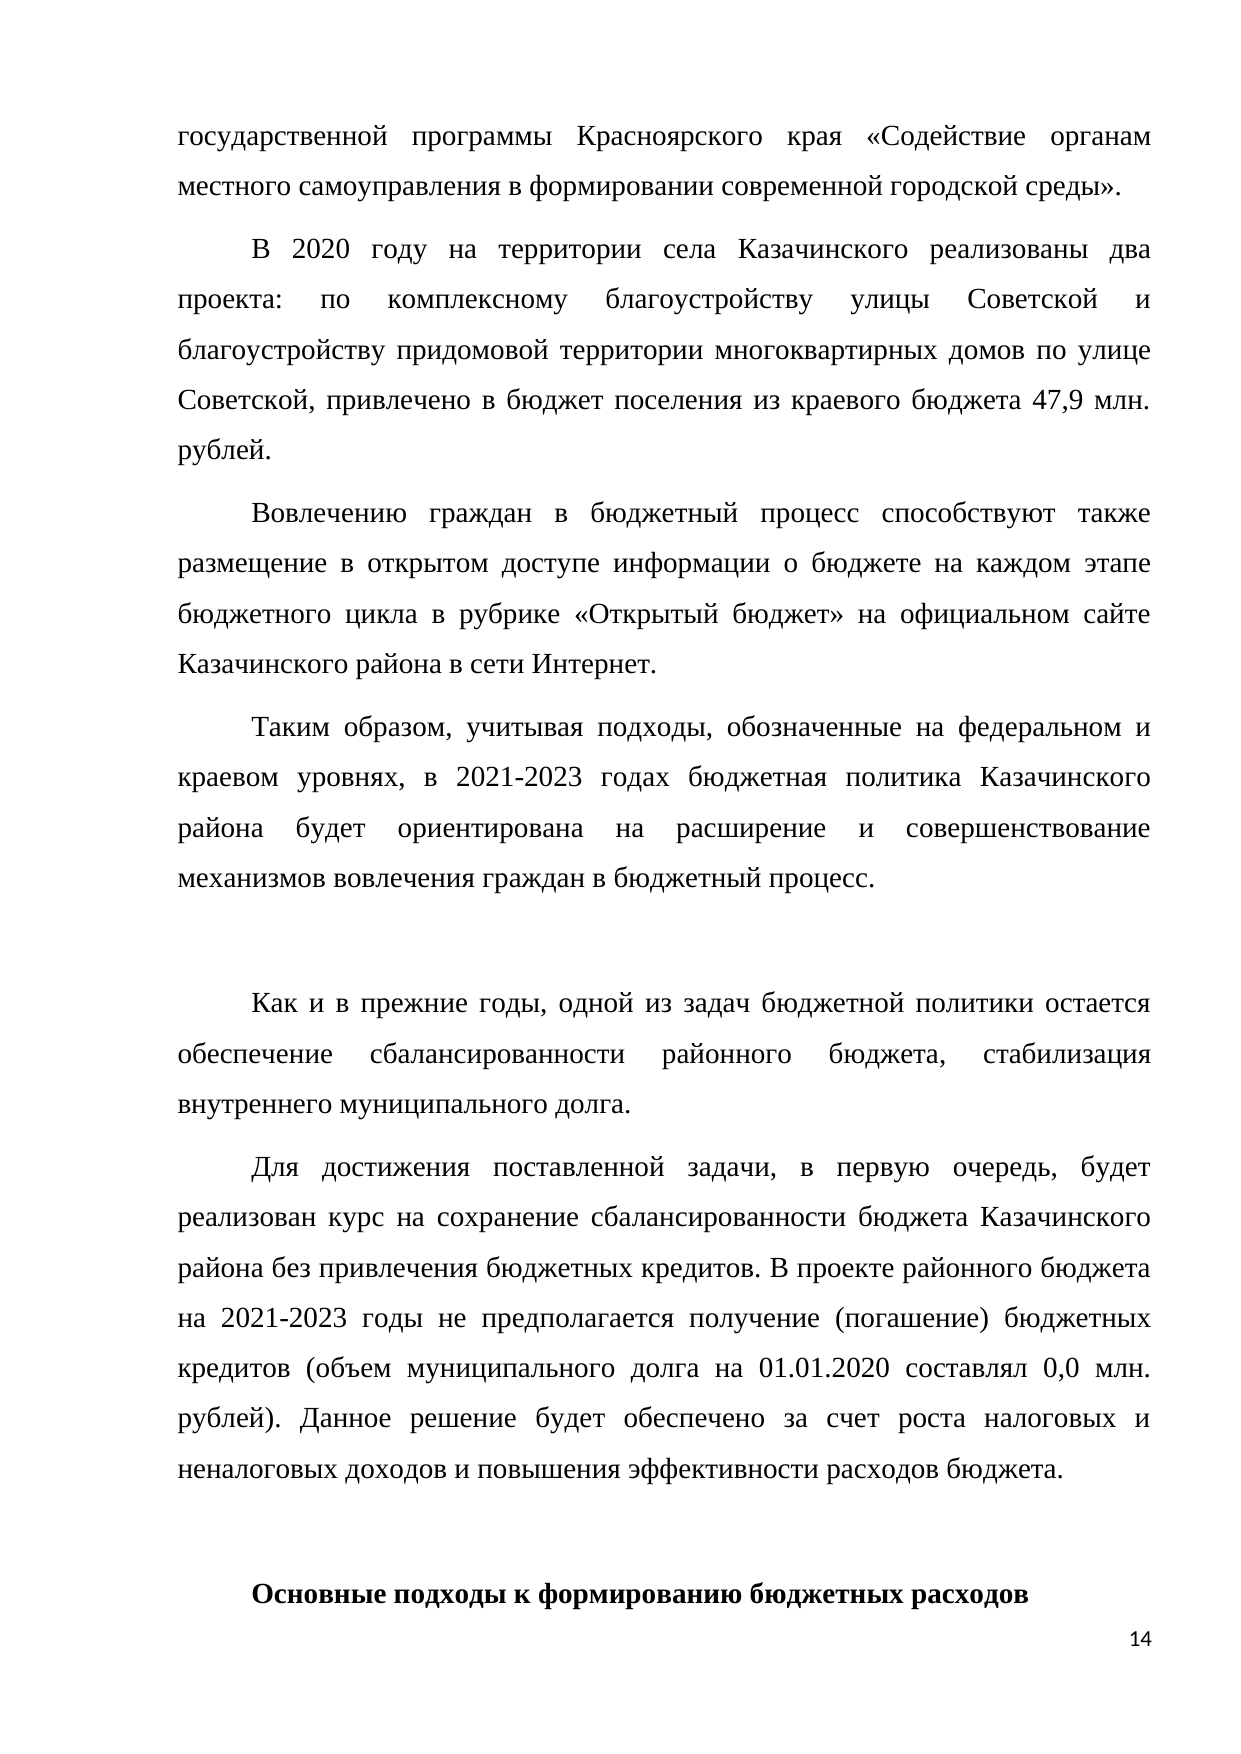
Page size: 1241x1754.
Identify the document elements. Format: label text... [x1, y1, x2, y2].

text Вовлечению граждан в бюджетный процесс способствуют также размещение в открытом доступе информации о бюджете на каждом этапе бюджетного цикла в рубрике «Открытый бюджет» на официальном сайте Казачинского района в сети Интернет. [177, 495, 1152, 680]
text В 2020 году на территории села Казачинского реализованы два проекта: по комплексному благоустройству улицы Советской и благоустройству придомовой территории многоквартирных домов по улице Советской, привлечено в бюджет поселения из краевого бюджета 47,9 млн. рублей. [177, 231, 1152, 466]
text Основные подходы к формированию бюджетных расходов [177, 1577, 1152, 1610]
text Как и в прежние годы, одной из задач бюджетной политики остается обеспечение сбалансированности районного бюджета, стабилизация внутреннего муниципального долга. [177, 986, 1152, 1120]
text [177, 118, 1152, 202]
text Для достижения поставленной задачи, в первую очередь, будет реализован курс на сохранение сбалансированности бюджета Казачинского района без привлечения бюджетных кредитов. В проекте районного бюджета на 2021-2023 годы не предполагается получение (погашение) бюджетных кредитов (объем муниципального долга на 01.01.2020 составлял 0,0 млн. рублей). Данное решение будет обеспечено за счет роста налоговых и неналоговых доходов и повышения эффективности расходов бюджета. [177, 1149, 1152, 1484]
text Таким образом, учитывая подходы, обозначенные на федеральном и краевом уровнях, в 2021-2023 годах бюджетная политика Казачинского района будет ориентирована на расширение и совершенствование механизмов вовлечения граждан в бюджетный процесс. [177, 709, 1152, 893]
